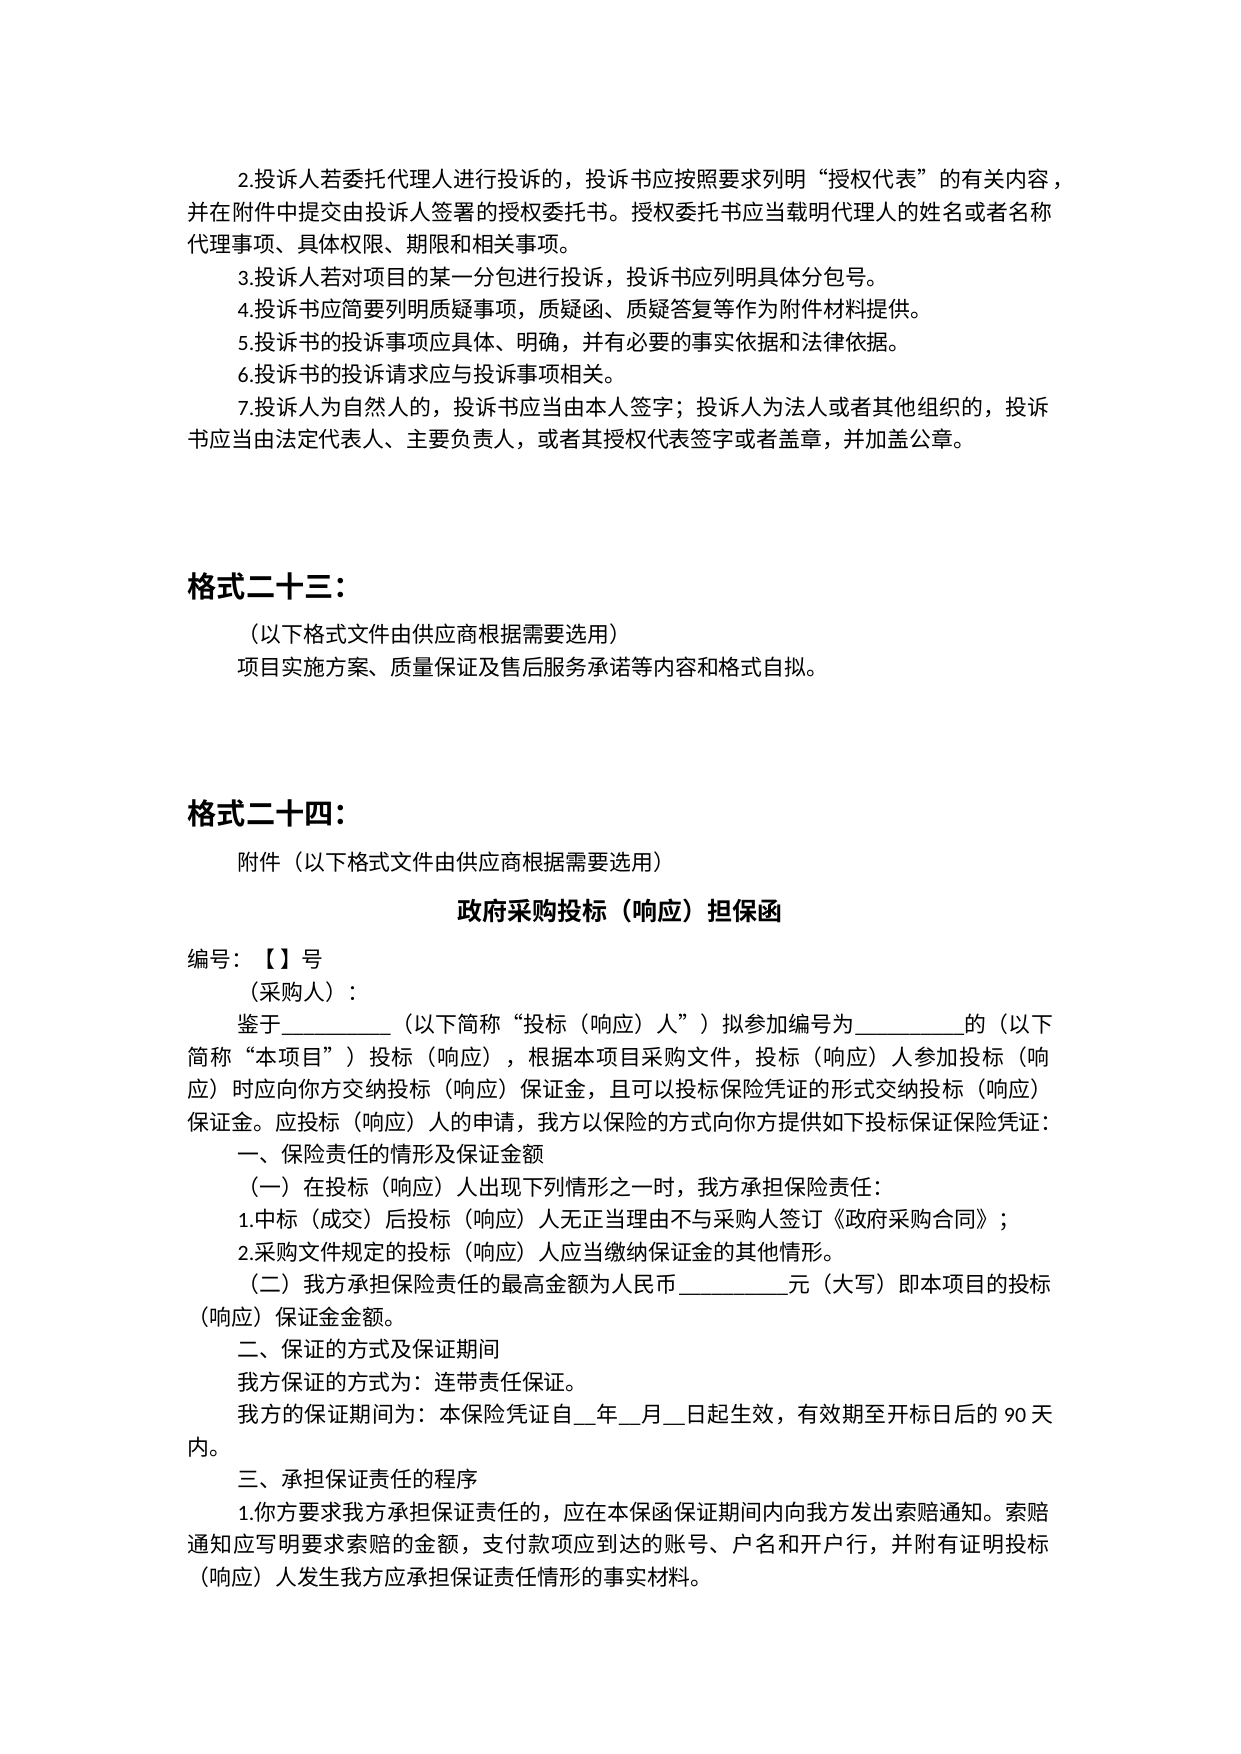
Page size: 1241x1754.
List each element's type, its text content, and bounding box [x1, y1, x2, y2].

text 项目实施方案、质量保证及售后服务承诺等内容和格式自拟。 [187, 649, 1053, 682]
text 附件（以下格式文件由供应商根据需要选用） [187, 844, 1053, 877]
text 我方的保证期间为：本保险凭证自__年__月__日起生效，有效期至开标日后的90天内。 [187, 1397, 1053, 1462]
text 1.中标（成交）后投标（响应）人无正当理由不与采购人签订《政府采购合同》； [187, 1202, 1053, 1234]
text （一）在投标（响应）人出现下列情形之一时，我方承担保险责任： [187, 1169, 1053, 1202]
text （以下格式文件由供应商根据需要选用） [187, 617, 1053, 649]
text 格式二十三： [187, 552, 1053, 617]
text 政府采购投标（响应）担保函 [187, 877, 1053, 942]
text 格式二十四： [187, 779, 1053, 844]
text 6.投诉书的投诉请求应与投诉事项相关。 [187, 357, 1053, 389]
text 4.投诉书应简要列明质疑事项，质疑函、质疑答复等作为附件材料提供。 [187, 292, 1053, 324]
text 2.投诉人若委托代理人进行投诉的，投诉书应按照要求列明“授权代表”的有关内容，并在附件中提交由投诉人签署的授权委托书。授权委托书应当载明代理人的姓名或者名称、代理事项、具体权限、期限和相关事项。 [187, 162, 1053, 259]
text （二）我方承担保险责任的最高金额为人民币__________元（大写）即本项目的投标（响应）保证金金额。 [187, 1267, 1053, 1332]
text 鉴于__________（以下简称“投标（响应）人”）拟参加编号为__________的（以下简称“本项目”）投标（响应），根据本项目采购文件，投标（响应）人参加投标（响应）时应向你方交纳投标（响应）保证金，且可以投标保险凭证的形式交纳投标（响应）保证金。应投标（响应）人的申请，我方以保险的方式向你方提供如下投标保证保险凭证： [187, 1007, 1053, 1137]
text 我方保证的方式为：连带责任保证。 [187, 1364, 1053, 1397]
text 3.投诉人若对项目的某一分包进行投诉，投诉书应列明具体分包号。 [187, 259, 1053, 292]
text 1.你方要求我方承担保证责任的，应在本保函保证期间内向我方发出索赔通知。索赔通知应写明要求索赔的金额，支付款项应到达的账号、户名和开户行，并附有证明投标（响应）人发生我方应承担保证责任情形的事实材料。 [187, 1494, 1053, 1592]
text （采购人）： [187, 974, 1053, 1007]
text 二、保证的方式及保证期间 [187, 1332, 1053, 1364]
text 2.采购文件规定的投标（响应）人应当缴纳保证金的其他情形。 [187, 1234, 1053, 1267]
text 5.投诉书的投诉事项应具体、明确，并有必要的事实依据和法律依据。 [187, 324, 1053, 357]
text 7.投诉人为自然人的，投诉书应当由本人签字；投诉人为法人或者其他组织的，投诉书应当由法定代表人、主要负责人，或者其授权代表签字或者盖章，并加盖公章。 [187, 389, 1053, 454]
text 三、承担保证责任的程序 [187, 1462, 1053, 1494]
text 一、保险责任的情形及保证金额 [187, 1137, 1053, 1169]
text 编号：【 】号 [187, 942, 1053, 974]
